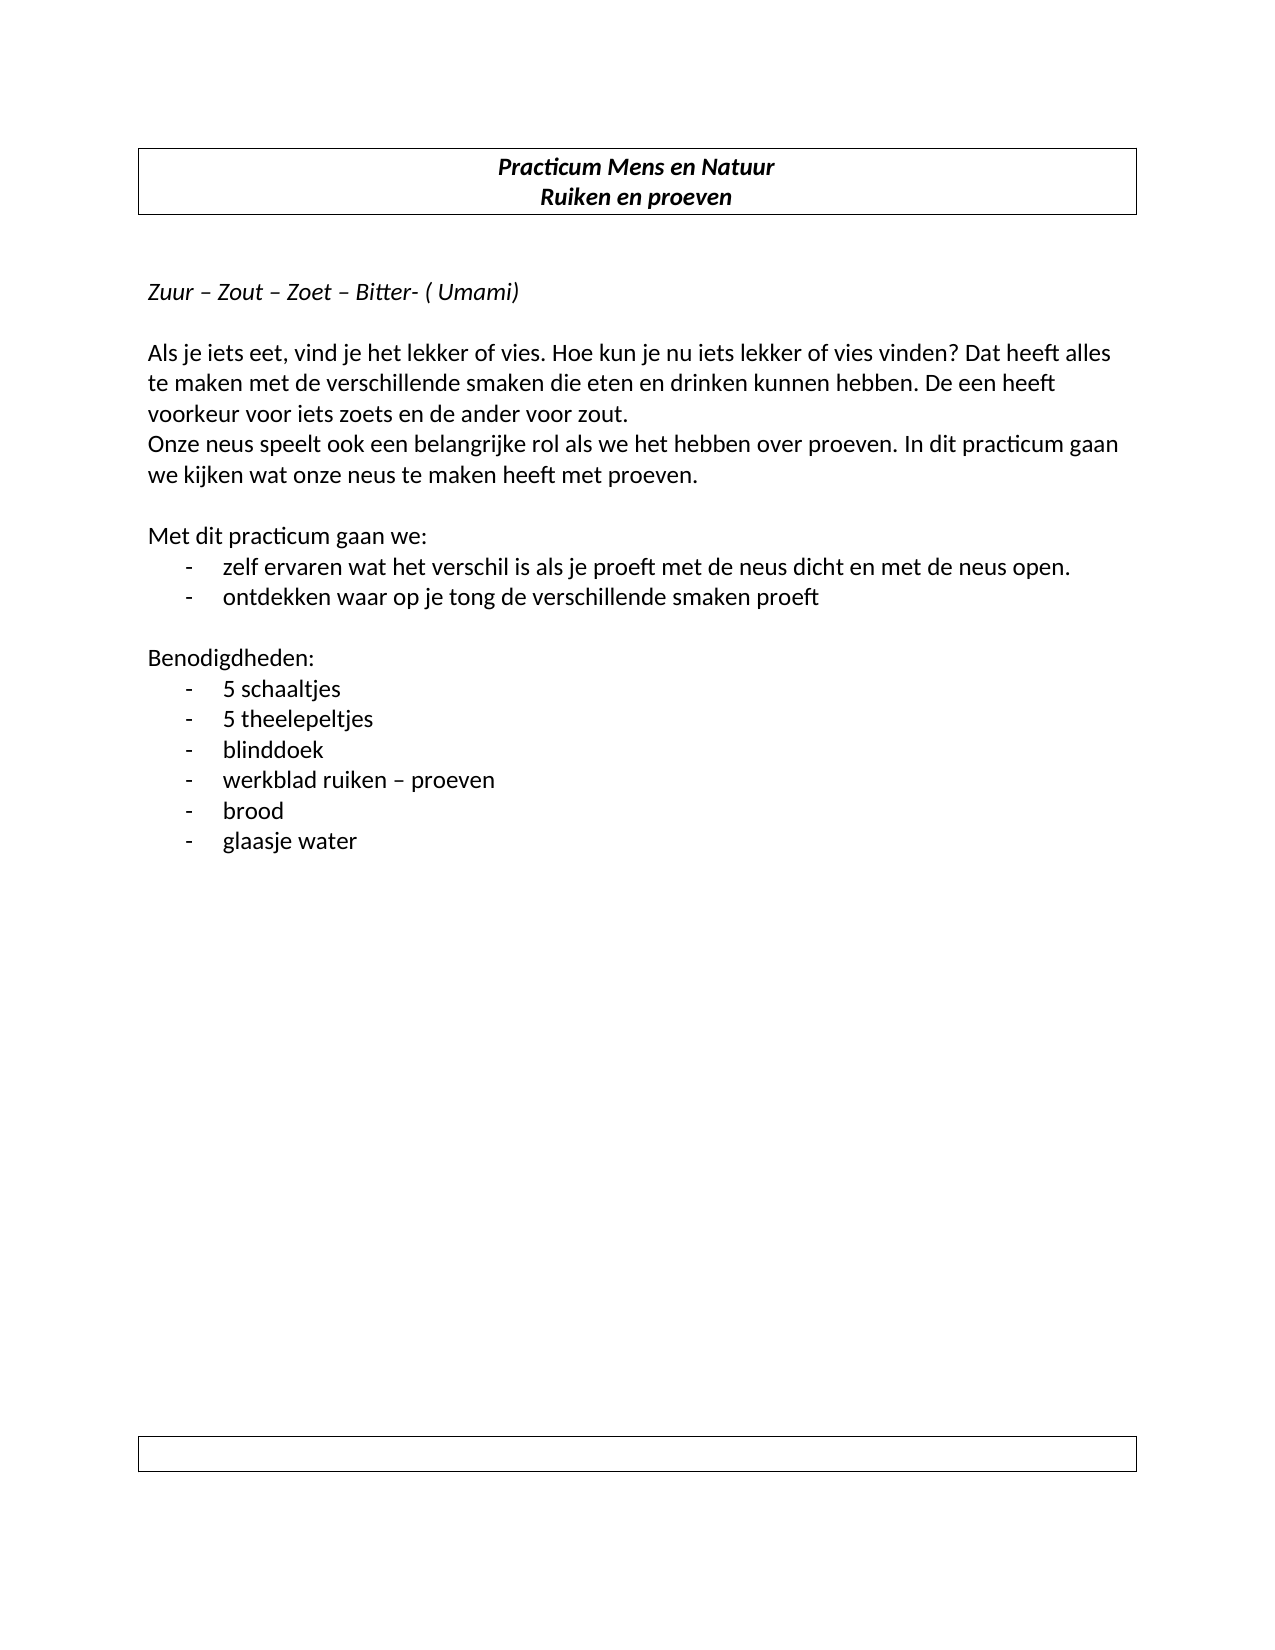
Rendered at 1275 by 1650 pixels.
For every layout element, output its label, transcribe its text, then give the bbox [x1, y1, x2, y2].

text Benodigdheden: [148, 642, 1127, 673]
list ontdekken waar op je tong de verschillende smaken proeft [185, 581, 1127, 612]
text Practicum Mens en Natuur [139, 149, 1136, 178]
text Ruiken en proeven [139, 178, 1136, 214]
list werkblad ruiken – proeven [185, 764, 1127, 795]
list glaasje water [185, 825, 1127, 856]
list 5 schaaltjes [185, 673, 1127, 703]
list brood [185, 795, 1127, 825]
list 5 theelepeltjes [185, 703, 1127, 734]
text Met dit practicum gaan we: [148, 520, 1127, 551]
list zelf ervaren wat het verschil is als je proeft met de neus dicht en met de neus open. [185, 551, 1127, 581]
list blinddoek [185, 734, 1127, 764]
text Zuur – Zout – Zoet – Bitter- ( Umami) [148, 276, 1127, 306]
text Als je iets eet, vind je het lekker of vies. Hoe kun je nu iets lekker of vies vinden? Dat heeft alles te maken met de verschillende smaken die eten en drinken kunnen hebben. De een heeft voorkeur voor iets zoets en de ander voor zout. [148, 337, 1127, 428]
text Onze neus speelt ook een belangrijke rol als we het hebben over proeven. In dit practicum gaan we kijken wat onze neus te maken heeft met proeven. [148, 428, 1127, 489]
